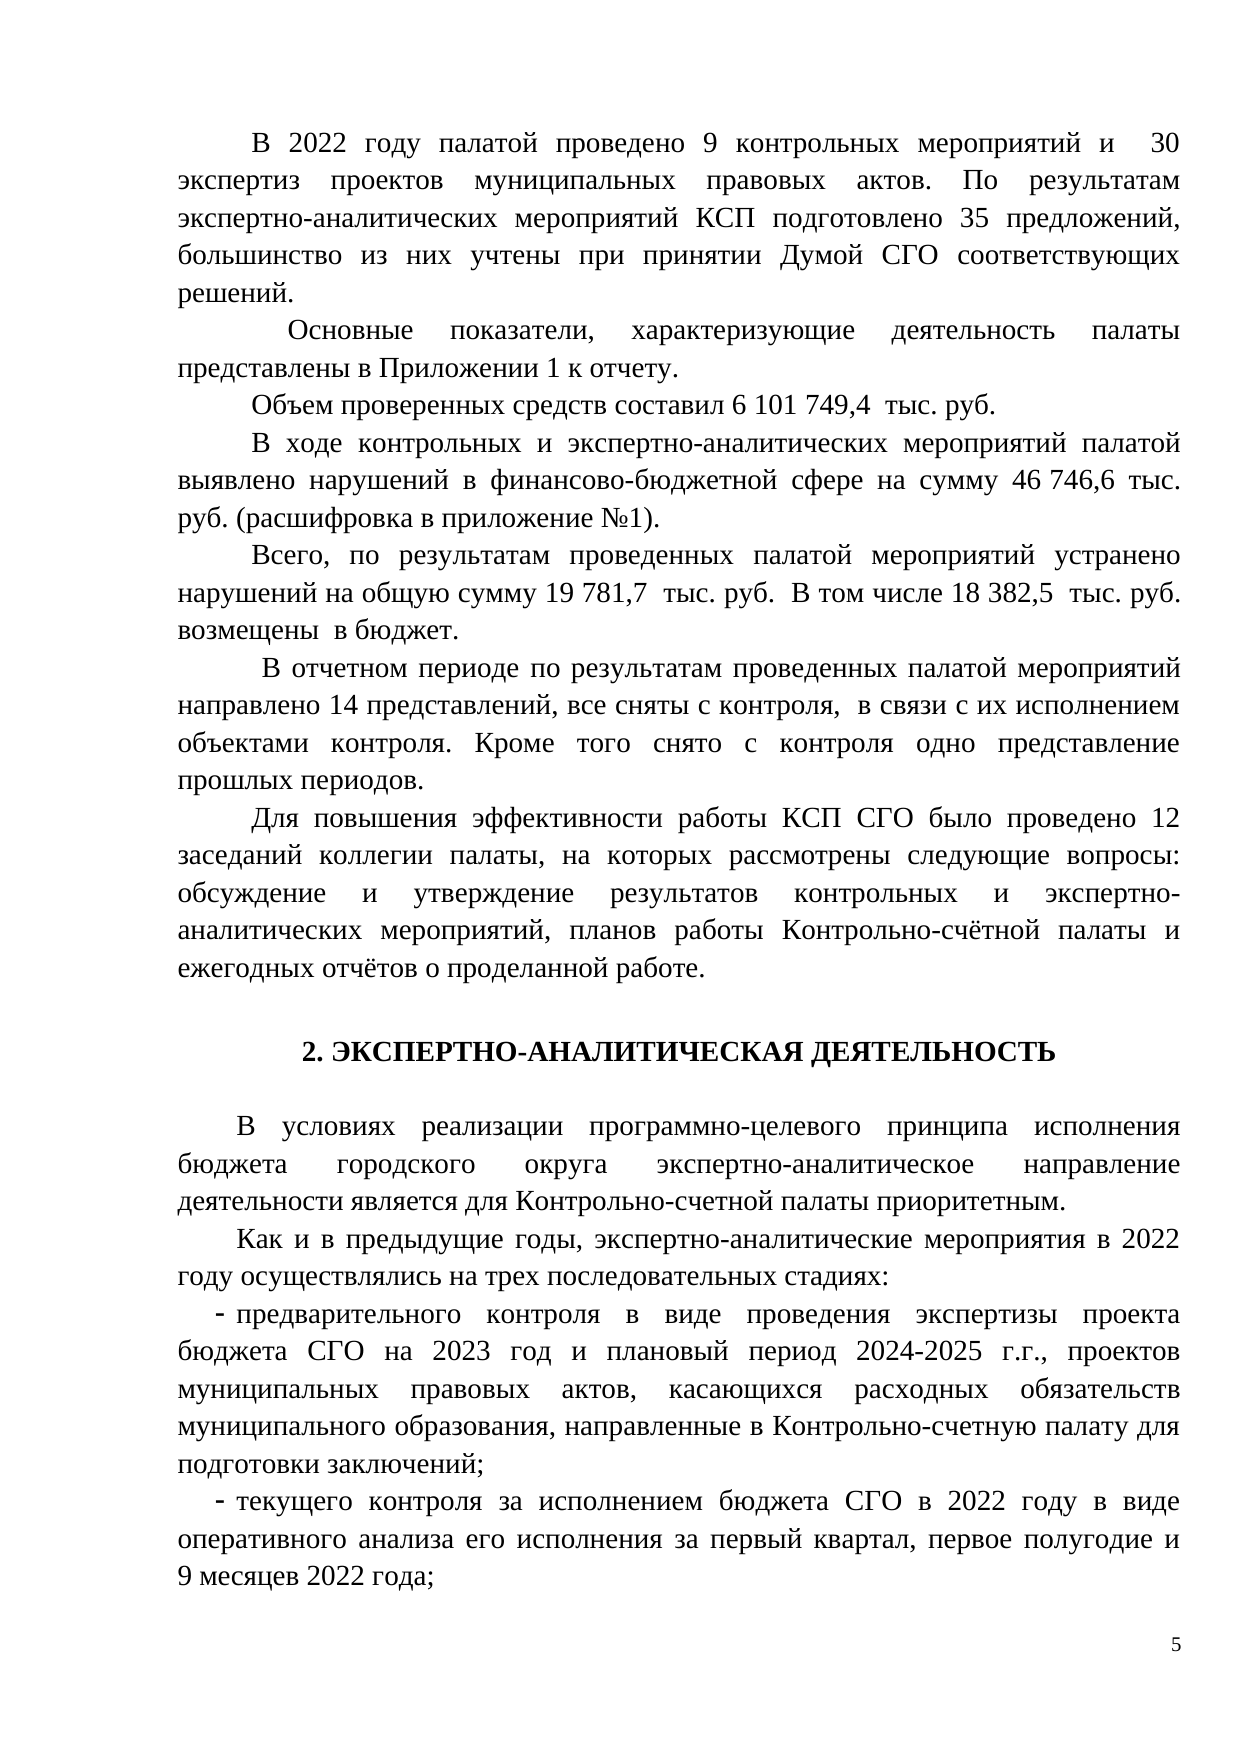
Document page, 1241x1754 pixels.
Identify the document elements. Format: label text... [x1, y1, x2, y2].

text Объем проверенных средств составил 6 101 749,4 тыс. руб. [177, 384, 1181, 422]
text Основные показатели, характеризующие деятельность палаты представлены в Приложении 1 к отчету. [177, 309, 1181, 384]
text Для повышения эффективности работы КСП СГО было проведено 12 заседаний коллегии палаты, на которых рассмотрены следующие вопросы: обсуждение и утверждение результатов контрольных и экспертно-аналитических мероприятий, планов работы Контрольно-счётной палаты и ежегодных отчётов о проделанной работе. [177, 797, 1181, 984]
text В ходе контрольных и экспертно-аналитических мероприятий палатой выявлено нарушений в финансово-бюджетной сфере на сумму 46 746,6 тыс. руб. (расшифровка в приложение №1). [177, 422, 1181, 534]
list предварительного контроля в виде проведения экспертизы проекта бюджета СГО на 2023 год и плановый период 2024-2025 г.г., проектов муниципальных правовых актов, касающихся расходных обязательств муниципального образования, направленные в Контрольно-счетную палату для подготовки заключений; [177, 1293, 1181, 1481]
list текущего контроля за исполнением бюджета СГО в 2022 году в виде оперативного анализа его исполнения за первый квартал, первое полугодие и 9 месяцев 2022 года; [177, 1481, 1181, 1593]
text В отчетном периоде по результатам проведенных палатой мероприятий направлено 14 представлений, все сняты с контроля, в связи с их исполнением объектами контроля. Кроме того снято с контроля одно представление прошлых периодов. [177, 647, 1181, 797]
text В условиях реализации программно-целевого принципа исполнения бюджета городского округа экспертно-аналитическое направление деятельности является для Контрольно-счетной палаты приоритетным. [177, 1106, 1181, 1218]
text В 2022 году палатой проведено 9 контрольных мероприятий и 30 экспертиз проектов муниципальных правовых актов. По результатам экспертно-аналитических мероприятий КСП подготовлено 35 предложений, большинство из них учтены при принятии Думой СГО соответствующих решений. [177, 122, 1181, 309]
subtitle 2. ЭКСПЕРТНО-АНАЛИТИЧЕСКАЯ ДЕЯТЕЛЬНОСТЬ [177, 1034, 1181, 1068]
text Всего, по результатам проведенных палатой мероприятий устранено нарушений на общую сумму 19 781,7 тыс. руб. В том числе 18 382,5 тыс. руб. возмещены в бюджет. [177, 534, 1181, 647]
text Как и в предыдущие годы, экспертно-аналитические мероприятия в 2022 году осуществлялись на трех последовательных стадиях: [177, 1218, 1181, 1293]
